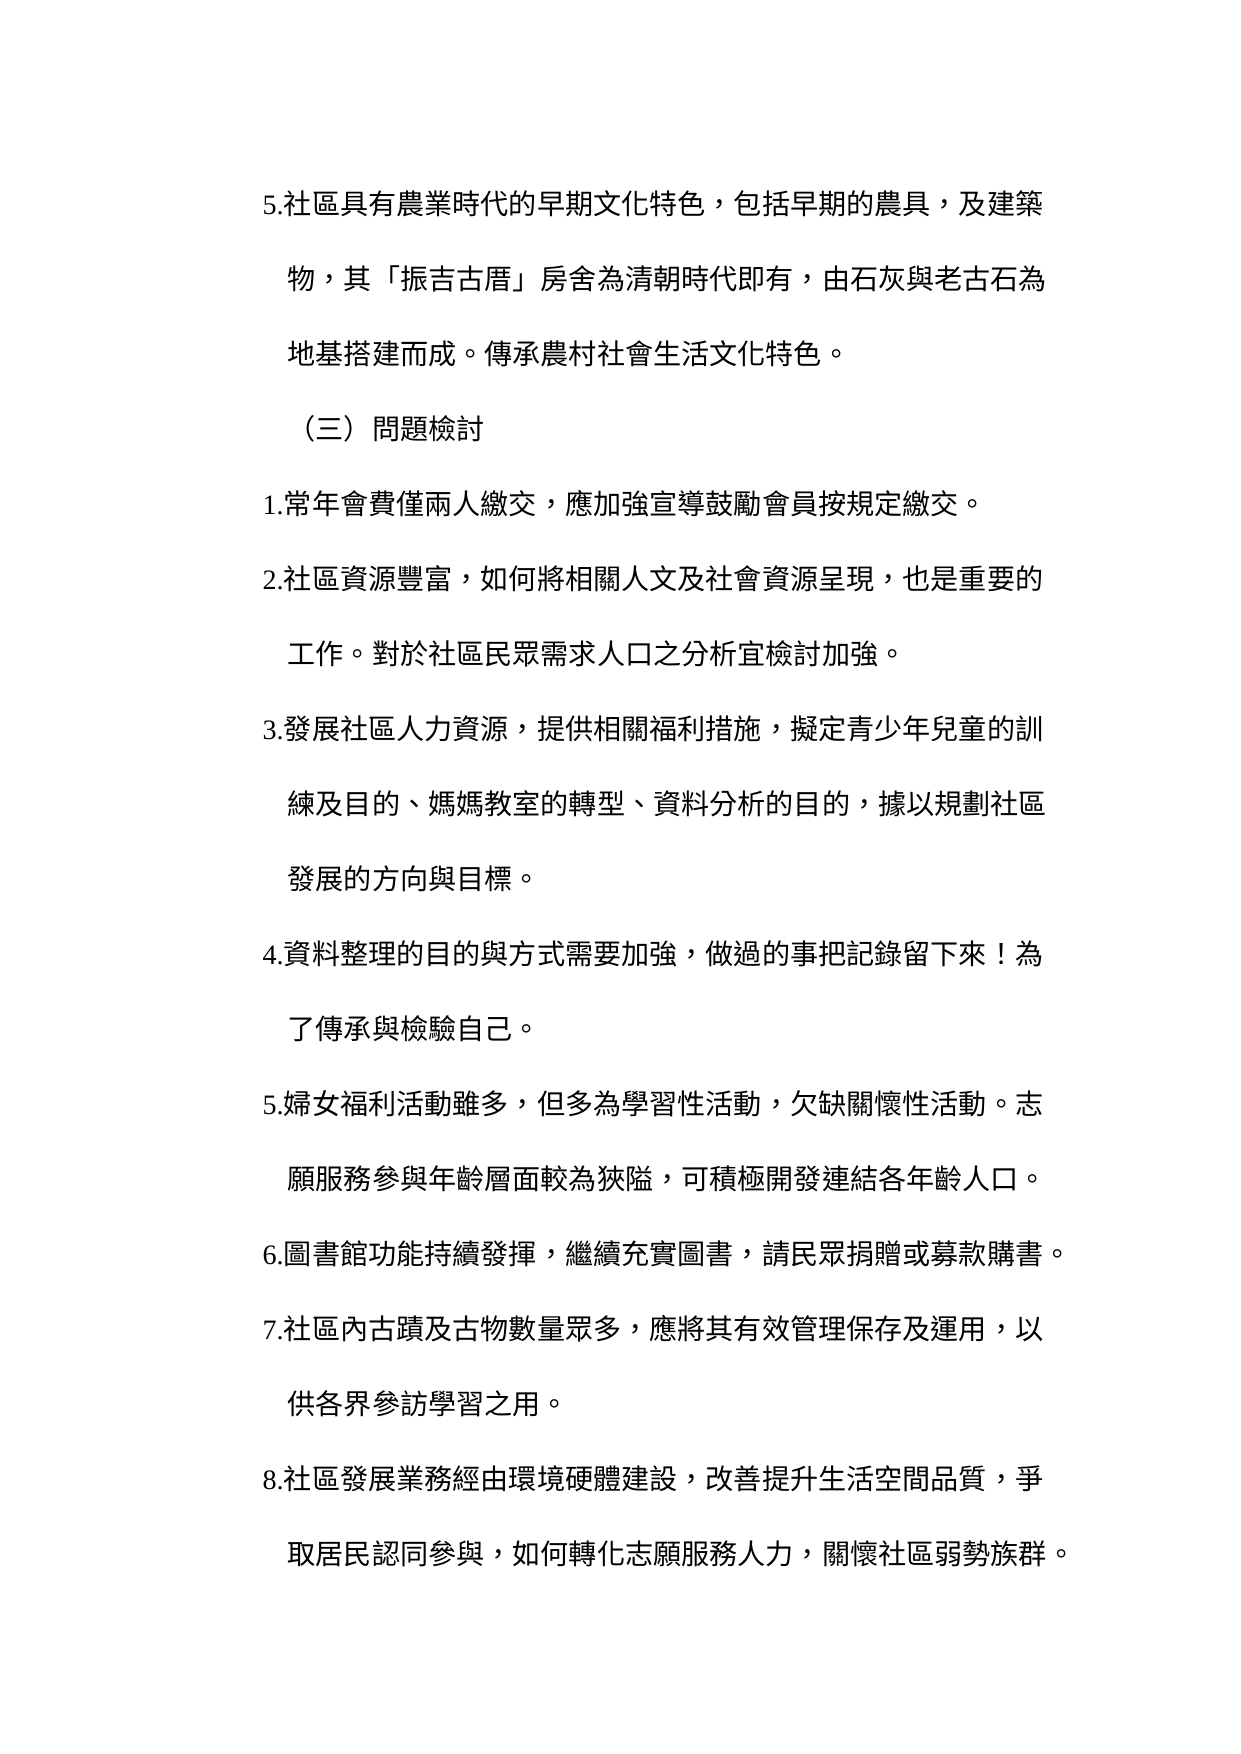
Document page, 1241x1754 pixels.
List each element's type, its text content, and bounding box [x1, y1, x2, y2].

text 6.圖書館功能持續發揮，繼續充實圖書，請民眾捐贈或募款購書。 [262, 1214, 1053, 1289]
text 4.資料整理的目的與方式需要加強，做過的事把記錄留下來！為了傳承與檢驗自己。 [262, 914, 1053, 1064]
text 3.發展社區人力資源，提供相關福利措施，擬定青少年兒童的訓練及目的、媽媽教室的轉型、資料分析的目的，據以規劃社區發展的方向與目標。 [262, 689, 1053, 914]
text 7.社區內古蹟及古物數量眾多，應將其有效管理保存及運用，以供各界參訪學習之用。 [262, 1289, 1053, 1439]
text 5.社區具有農業時代的早期文化特色，包括早期的農具，及建築物，其「振吉古厝」房舍為清朝時代即有，由石灰與老古石為地基搭建而成。傳承農村社會生活文化特色。 [262, 164, 1053, 389]
text 5.婦女福利活動雖多，但多為學習性活動，欠缺關懷性活動。志願服務參與年齡層面較為狹隘，可積極開發連結各年齡人口。 [262, 1064, 1053, 1214]
text （三）問題檢討 [262, 389, 1053, 464]
text 2.社區資源豐富，如何將相關人文及社會資源呈現，也是重要的工作。對於社區民眾需求人口之分析宜檢討加強。 [262, 539, 1053, 689]
text 8.社區發展業務經由環境硬體建設，改善提升生活空間品質，爭取居民認同參與，如何轉化志願服務人力，關懷社區弱勢族群。 [262, 1439, 1053, 1589]
text 1.常年會費僅兩人繳交，應加強宣導鼓勵會員按規定繳交。 [262, 464, 1053, 539]
